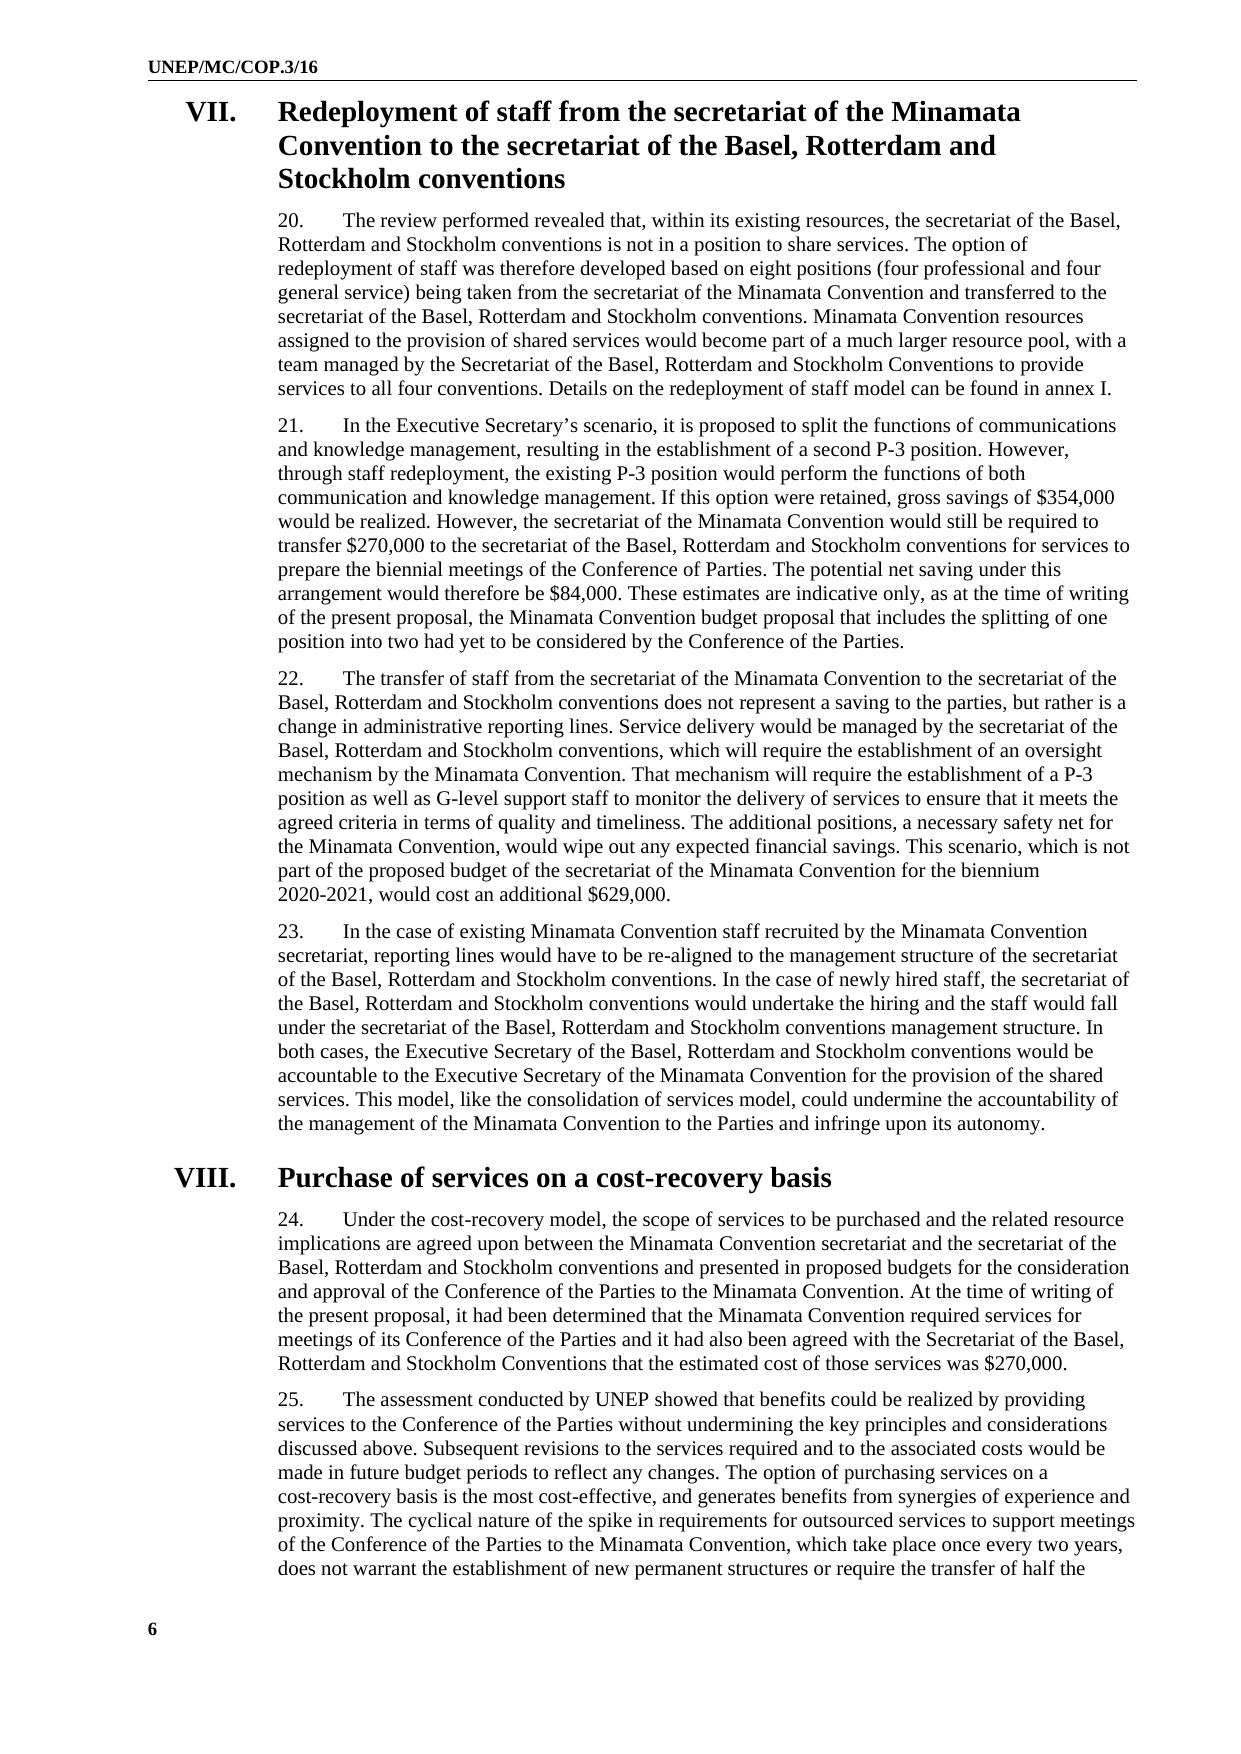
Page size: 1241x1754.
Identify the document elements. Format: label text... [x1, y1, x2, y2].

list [278, 1387, 1137, 1580]
text VIII. Purchase of services on a cost-recovery basis [148, 1160, 1107, 1194]
text VII. Redeployment of staff from the secretariat of the Minamata Convention to the secretariat of the Basel, Rotterdam and Stockholm conventions [148, 94, 1107, 195]
list In the Executive Secretary’s scenario, it is proposed to split the functions of communications and knowledge management, resulting in the establishment of a second P-3 position. However, through staff redeployment, the existing P-3 position would perform the functions of both communication and knowledge management. If this option were retained, gross savings of $354,000 would be realized. However, the secretariat of the Minamata Convention would still be required to transfer $270,000 to the secretariat of the Basel, Rotterdam and Stockholm conventions for services to prepare the biennial meetings of the Conference of Parties. The potential net saving under this arrangement would therefore be $84,000. These estimates are indicative only, as at the time of writing of the present proposal, the Minamata Convention budget proposal that includes the splitting of one position into two had yet to be considered by the Conference of the Parties. [278, 413, 1137, 653]
list The transfer of staff from the secretariat of the Minamata Convention to the secretariat of the Basel, Rotterdam and Stockholm conventions does not represent a saving to the parties, but rather is a change in administrative reporting lines. Service delivery would be managed by the secretariat of the Basel, Rotterdam and Stockholm conventions, which will require the establishment of an oversight mechanism by the Minamata Convention. That mechanism will require the establishment of a P-3 position as well as G-level support staff to monitor the delivery of services to ensure that it meets the agreed criteria in terms of quality and timeliness. The additional positions, a necessary safety net for the Minamata Convention, would wipe out any expected financial savings. This scenario, which is not part of the proposed budget of the secretariat of the Minamata Convention for the biennium 2020-2021, would cost an additional $629,000. [278, 666, 1137, 906]
list Under the cost-recovery model, the scope of services to be purchased and the related resource implications are agreed upon between the Minamata Convention secretariat and the secretariat of the Basel, Rotterdam and Stockholm conventions and presented in proposed budgets for the consideration and approval of the Conference of the Parties to the Minamata Convention. At the time of writing of the present proposal, it had been determined that the Minamata Convention required services for meetings of its Conference of the Parties and it had also been agreed with the Secretariat of the Basel, Rotterdam and Stockholm Conventions that the estimated cost of those services was $270,000. [278, 1206, 1137, 1375]
list The review performed revealed that, within its existing resources, the secretariat of the Basel, Rotterdam and Stockholm conventions is not in a position to share services. The option of redeployment of staff was therefore developed based on eight positions (four professional and four general service) being taken from the secretariat of the Minamata Convention and transferred to the secretariat of the Basel, Rotterdam and Stockholm conventions. Minamata Convention resources assigned to the provision of shared services would become part of a much larger resource pool, with a team managed by the Secretariat of the Basel, Rotterdam and Stockholm Conventions to provide services to all four conventions. Details on the redeployment of staff model can be found in annex I. [278, 208, 1137, 400]
list In the case of existing Minamata Convention staff recruited by the Minamata Convention secretariat, reporting lines would have to be re-aligned to the management structure of the secretariat of the Basel, Rotterdam and Stockholm conventions. In the case of newly hired staff, the secretariat of the Basel, Rotterdam and Stockholm conventions would undertake the hiring and the staff would fall under the secretariat of the Basel, Rotterdam and Stockholm conventions management structure. In both cases, the Executive Secretary of the Basel, Rotterdam and Stockholm conventions would be accountable to the Executive Secretary of the Minamata Convention for the provision of the shared services. This model, like the consolidation of services model, could undermine the accountability of the management of the Minamata Convention to the Parties and infringe upon its autonomy. [278, 919, 1137, 1135]
